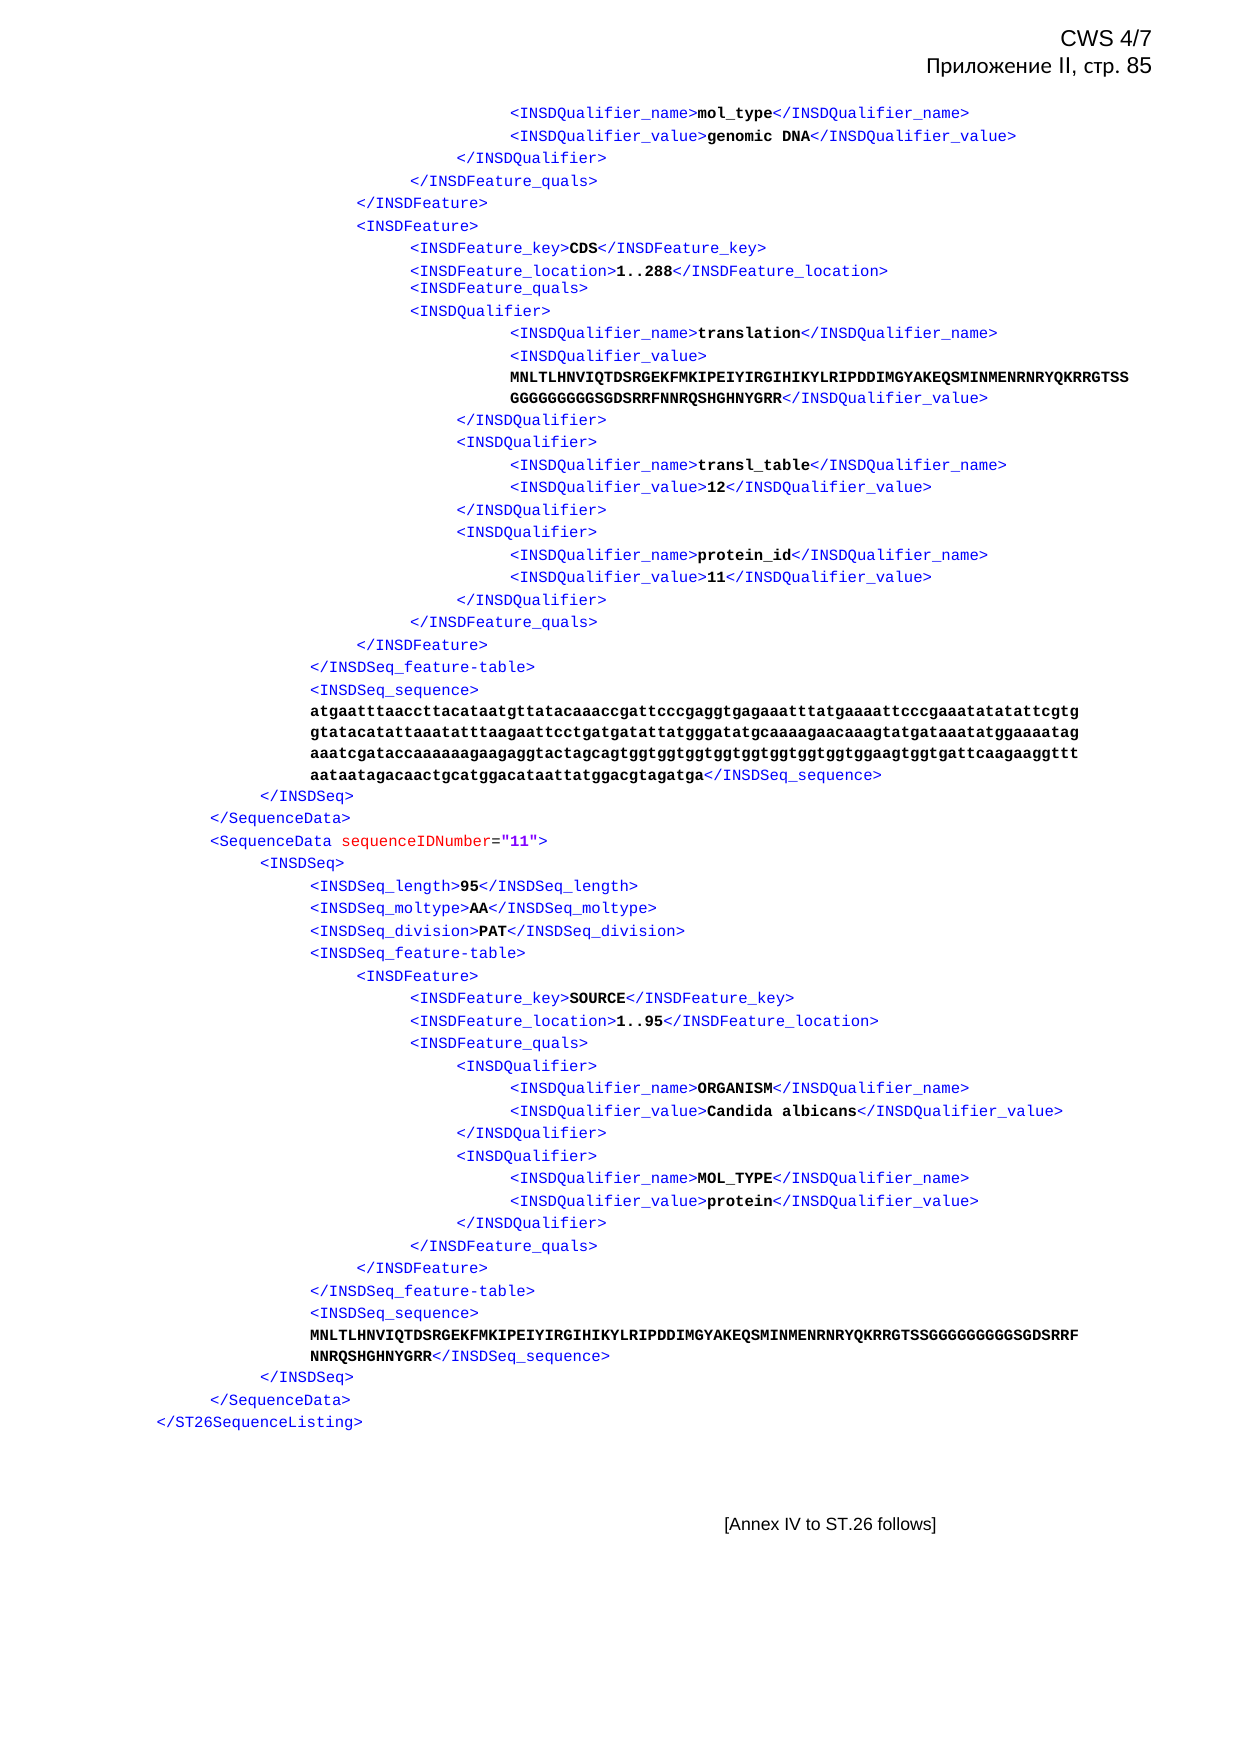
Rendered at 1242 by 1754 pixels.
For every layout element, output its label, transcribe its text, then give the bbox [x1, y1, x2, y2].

text <INSDSeq_division>PAT</INSDSeq_division> [310, 923, 1152, 941]
text </INSDFeature_quals> [410, 614, 1152, 632]
text <INSDFeature_location>1..95</INSDFeature_location> [410, 1013, 1152, 1031]
text <INSDFeature_key>SOURCE</INSDFeature_key> [410, 991, 1152, 1008]
text </INSDQualifier> [456, 1216, 1152, 1233]
text </INSDFeature> [356, 1261, 1152, 1278]
text </INSDFeature_quals> [410, 1238, 1152, 1256]
text </INSDQualifier> [456, 412, 1152, 430]
text <INSDQualifier_name>translation</INSDQualifier_name> [510, 326, 1152, 343]
text <INSDFeature_location>1..288</INSDFeature_location> [410, 263, 1152, 281]
text [Annex IV to ST.26 follows] [724, 1514, 1153, 1534]
text </ST26SequenceListing> [156, 1414, 1152, 1432]
text <INSDSeq_sequence> atgaatttaaccttacataatgttatacaaaccgattcccgaggtgagaaatttatgaaaattcccgaaatatatattcgtg gtatacatattaaatatttaagaattcctgatgatattatgggatatgcaaaagaacaaagtatgataaatatggaaaatag aaatcgataccaaaaaagaagaggtactagcagtggtggtggtggtggtggtggtggtggaagtggtgattcaagaaggttt aataatagacaactgcatggacataattatggacgtagatga</INSDSeq_sequence> [310, 682, 1152, 785]
text <INSDFeature_quals> [410, 1036, 1152, 1053]
text </INSDFeature_quals> [410, 173, 1152, 191]
text <INSDQualifier_value>12</INSDQualifier_value> [510, 479, 1152, 497]
text </INSDQualifier> [456, 502, 1152, 520]
text </INSDFeature> [356, 637, 1152, 655]
text <INSDQualifier_name>mol_type</INSDQualifier_name> [510, 106, 1152, 123]
text </INSDQualifier> [456, 592, 1152, 610]
text <INSDSeq_moltype>AA</INSDSeq_moltype> [310, 901, 1152, 918]
text <INSDSeq> [260, 856, 1152, 873]
text <INSDFeature_quals> [410, 281, 1152, 298]
text <INSDQualifier_name>transl_table</INSDQualifier_name> [510, 457, 1152, 475]
text </INSDSeq> [260, 1369, 1152, 1387]
text <INSDQualifier_value>genomic DNA</INSDQualifier_value> [510, 128, 1152, 146]
text </INSDQualifier> [456, 151, 1152, 168]
text <INSDQualifier_value> MNLTLHNVIQTDSRGEKFMKIPEIYIRGIHIKYLRIPDDIMGYAKEQSMINMENRNRYQKRRGTSS GGGGGGGGGSGDSRRFNNRQSHGHNYGRR</INSDQualifier_value> [510, 348, 1167, 408]
text </INSDFeature> [356, 196, 1152, 213]
text <INSDQualifier_value>Candida albicans</INSDQualifier_value> [510, 1103, 1152, 1121]
text <INSDQualifier_name>ORGANISM</INSDQualifier_name> [510, 1081, 1152, 1098]
text <INSDSeq_feature-table> [310, 946, 1152, 963]
text </SequenceData> [210, 1392, 1152, 1410]
text <INSDSeq_length>95</INSDSeq_length> [310, 878, 1152, 896]
text <INSDSeq_sequence> MNLTLHNVIQTDSRGEKFMKIPEIYIRGIHIKYLRIPDDIMGYAKEQSMINMENRNRYQKRRGTSSGGGGGGGGGSGDSRRF NNRQSHGHNYGRR</INSDSeq_sequence> [310, 1306, 1152, 1366]
text </INSDSeq> [260, 788, 1152, 806]
text </INSDQualifier> [456, 1126, 1152, 1143]
text <INSDQualifier> [456, 434, 1152, 452]
text <INSDQualifier_name>MOL_TYPE</INSDQualifier_name> [510, 1171, 1152, 1188]
text <INSDQualifier_name>protein_id</INSDQualifier_name> [510, 547, 1152, 565]
text </SequenceData> [210, 811, 1152, 828]
text </INSDSeq_feature-table> [310, 659, 1152, 677]
text <INSDQualifier> [410, 303, 1152, 321]
text <INSDQualifier> [456, 1058, 1152, 1076]
text <INSDFeature_key>CDS</INSDFeature_key> [410, 241, 1152, 258]
text <INSDQualifier> [456, 1148, 1152, 1166]
text <INSDQualifier> [456, 524, 1152, 542]
text <INSDQualifier_value>11</INSDQualifier_value> [510, 569, 1152, 587]
text </INSDSeq_feature-table> [310, 1283, 1152, 1301]
text <INSDFeature> [356, 968, 1152, 986]
text <INSDFeature> [356, 218, 1152, 236]
text <SequenceData sequenceIDNumber="11"> [210, 833, 1152, 851]
text <INSDQualifier_value>protein</INSDQualifier_value> [510, 1193, 1152, 1211]
